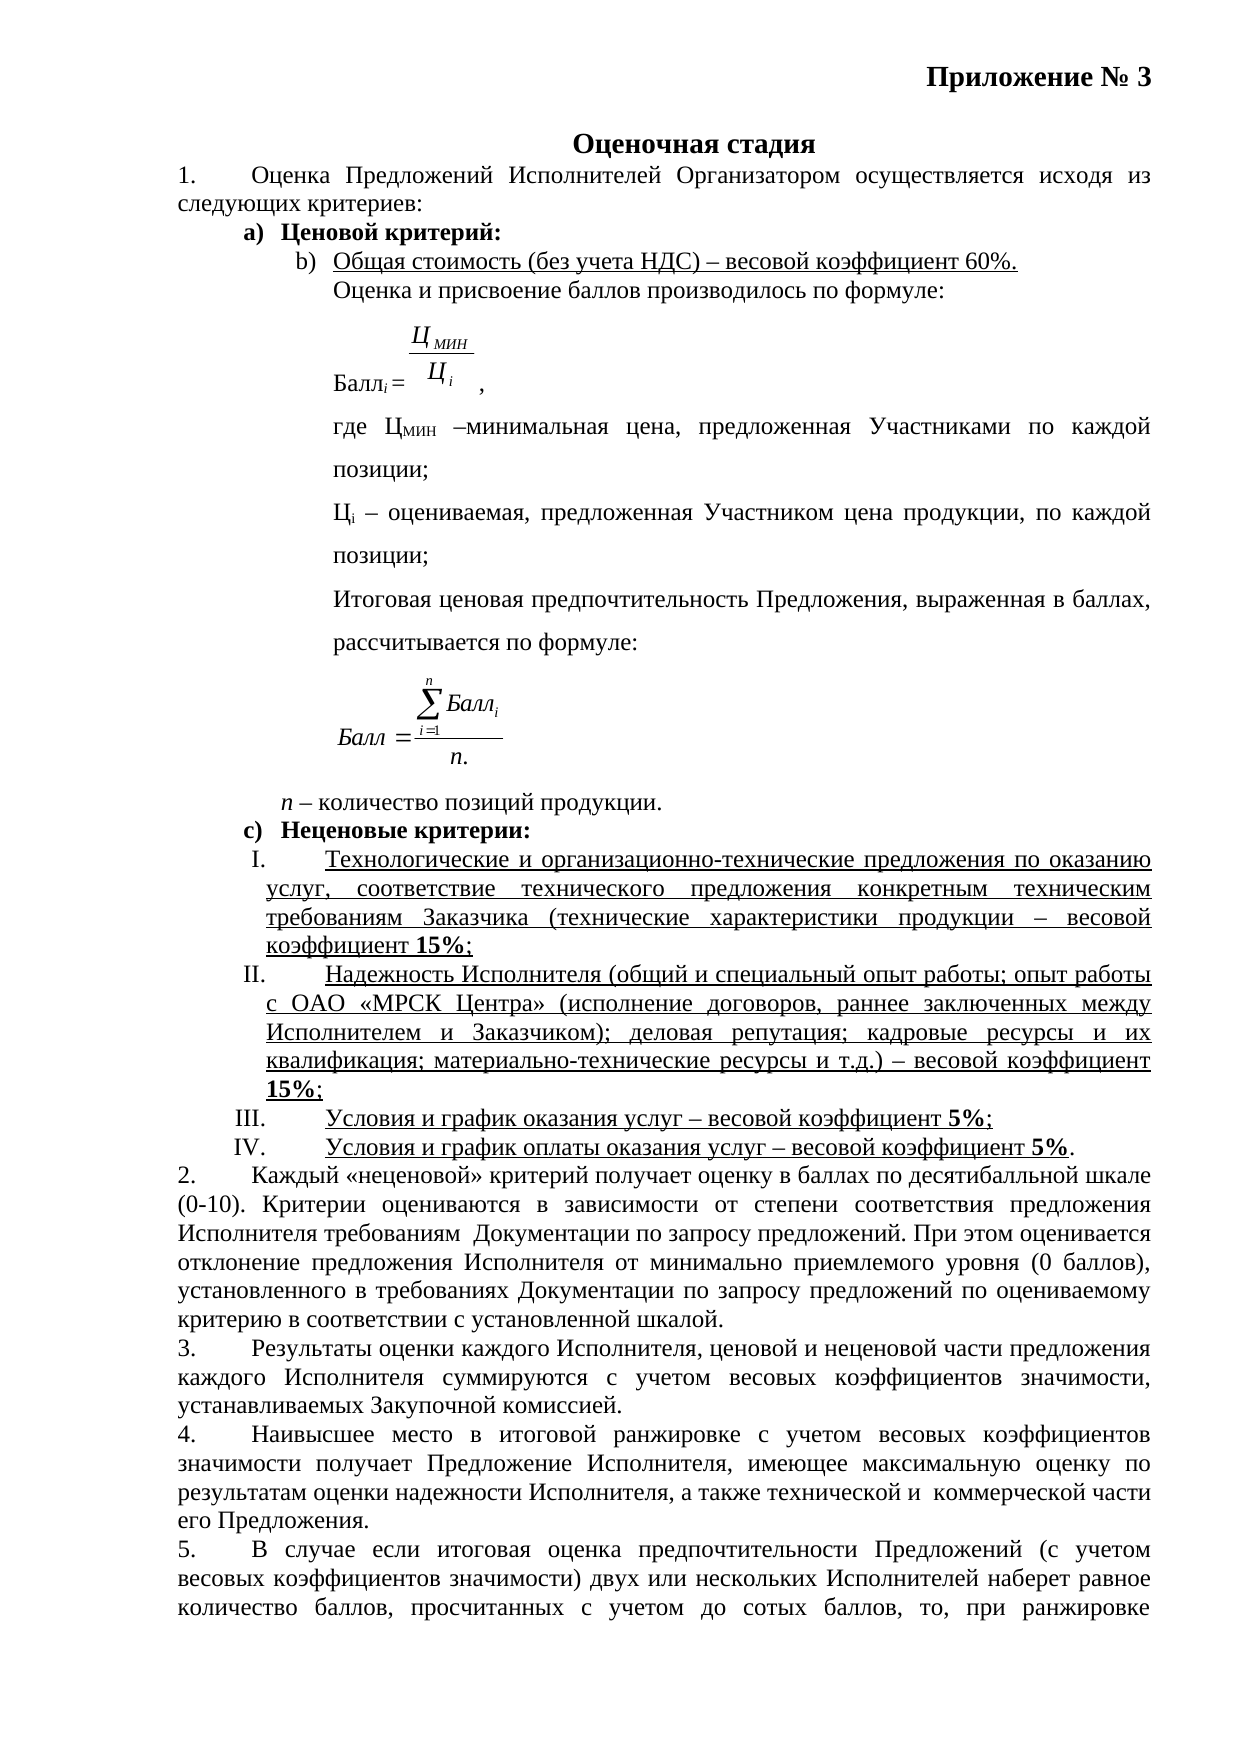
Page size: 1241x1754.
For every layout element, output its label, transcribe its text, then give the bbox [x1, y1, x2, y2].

list Итоговая ценовая предпочтительность Предложения, выраженная в баллах, рассчитывается по формуле: [333, 584, 1152, 656]
list Общая стоимость (без учета НДС) – весовой коэффициент 60%. [295, 246, 1152, 275]
list Оценка и присвоение баллов производилось по формуле: [333, 275, 1152, 303]
list Надежность Исполнителя (общий и специальный опыт работы; опыт работы с ОАО «МРСК Центра» (исполнение договоров, раннее заключенных между Исполнителем и Заказчиком); деловая репутация; кадровые ресурсы и их квалификация; материально-технические ресурсы и т.д.) – весовой коэффициент 15%; [266, 959, 1152, 1013]
list Цi – оцениваемая, предложенная Участником цена продукции, по каждой позиции; [333, 497, 1152, 569]
text Приложение № 3 [177, 59, 1152, 93]
list Надежность Исполнителя (общий и специальный опыт работы; опыт работы с ОАО «МРСК Центра» (исполнение договоров, раннее заключенных между Исполнителем и Заказчиком); деловая репутация; кадровые ресурсы и их квалификация; материально-технические ресурсы и т.д.) – весовой коэффициент 15%; [266, 1043, 1152, 1103]
list Технологические и организационно-технические предложения по оказанию услуг, соответствие технического предложения конкретным техническим требованиям Заказчика (технические характеристики продукции – весовой коэффициент 15%; [266, 899, 1152, 927]
list Результаты оценки каждого Исполнителя, ценовой и неценовой части предложения каждого Исполнителя суммируются с учетом весовых коэффициентов значимости, устанавливаемых Закупочной комиссией. [177, 1333, 1152, 1419]
list Оценка Предложений Исполнителей Организатором осуществляется исходя из следующих критериев: [177, 160, 1152, 217]
list Технологические и организационно-технические предложения по оказанию услуг, соответствие технического предложения конкретным техническим требованиям Заказчика (технические характеристики продукции – весовой коэффициент 15%; [266, 844, 1152, 898]
list Наивысшее место в итоговой ранжировке с учетом весовых коэффициентов значимости получает Предложение Исполнителя, имеющее максимальную оценку по результатам оценки надежности Исполнителя, а также технической и коммерческой части его Предложения. [177, 1419, 1152, 1534]
list Технологические и организационно-технические предложения по оказанию услуг, соответствие технического предложения конкретным техническим требованиям Заказчика (технические характеристики продукции – весовой коэффициент 15%; [266, 928, 1152, 959]
text n – количество позиций продукции. [281, 787, 1152, 815]
list Каждый «неценовой» критерий получает оценку в баллах по десятибалльной шкале (0-10). Критерии оцениваются в зависимости от степени соответствия предложения Исполнителя требованиям Документации по запросу предложений. При этом оценивается отклонение предложения Исполнителя от минимально приемлемого уровня (0 баллов), установленного в требованиях Документации по запросу предложений по оцениваемому критерию в соответствии с установленной шкалой. [177, 1160, 1152, 1333]
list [177, 1534, 1152, 1620]
list Неценовые критерии: [243, 815, 1152, 844]
list где ЦМИН –минимальная цена, предложенная Участниками по каждой позиции; [333, 411, 1152, 483]
list Надежность Исполнителя (общий и специальный опыт работы; опыт работы с ОАО «МРСК Центра» (исполнение договоров, раннее заключенных между Исполнителем и Заказчиком); деловая репутация; кадровые ресурсы и их квалификация; материально-технические ресурсы и т.д.) – весовой коэффициент 15%; [266, 1014, 1152, 1042]
list Условия и график оказания услуг – весовой коэффициент 5%; [266, 1103, 1152, 1132]
list Ценовой критерий: [243, 217, 1152, 246]
list Условия и график оплаты оказания услуг – весовой коэффициент 5%. [266, 1132, 1152, 1160]
list Баллi =, [333, 318, 1152, 397]
text Оценочная стадия [177, 126, 1152, 160]
